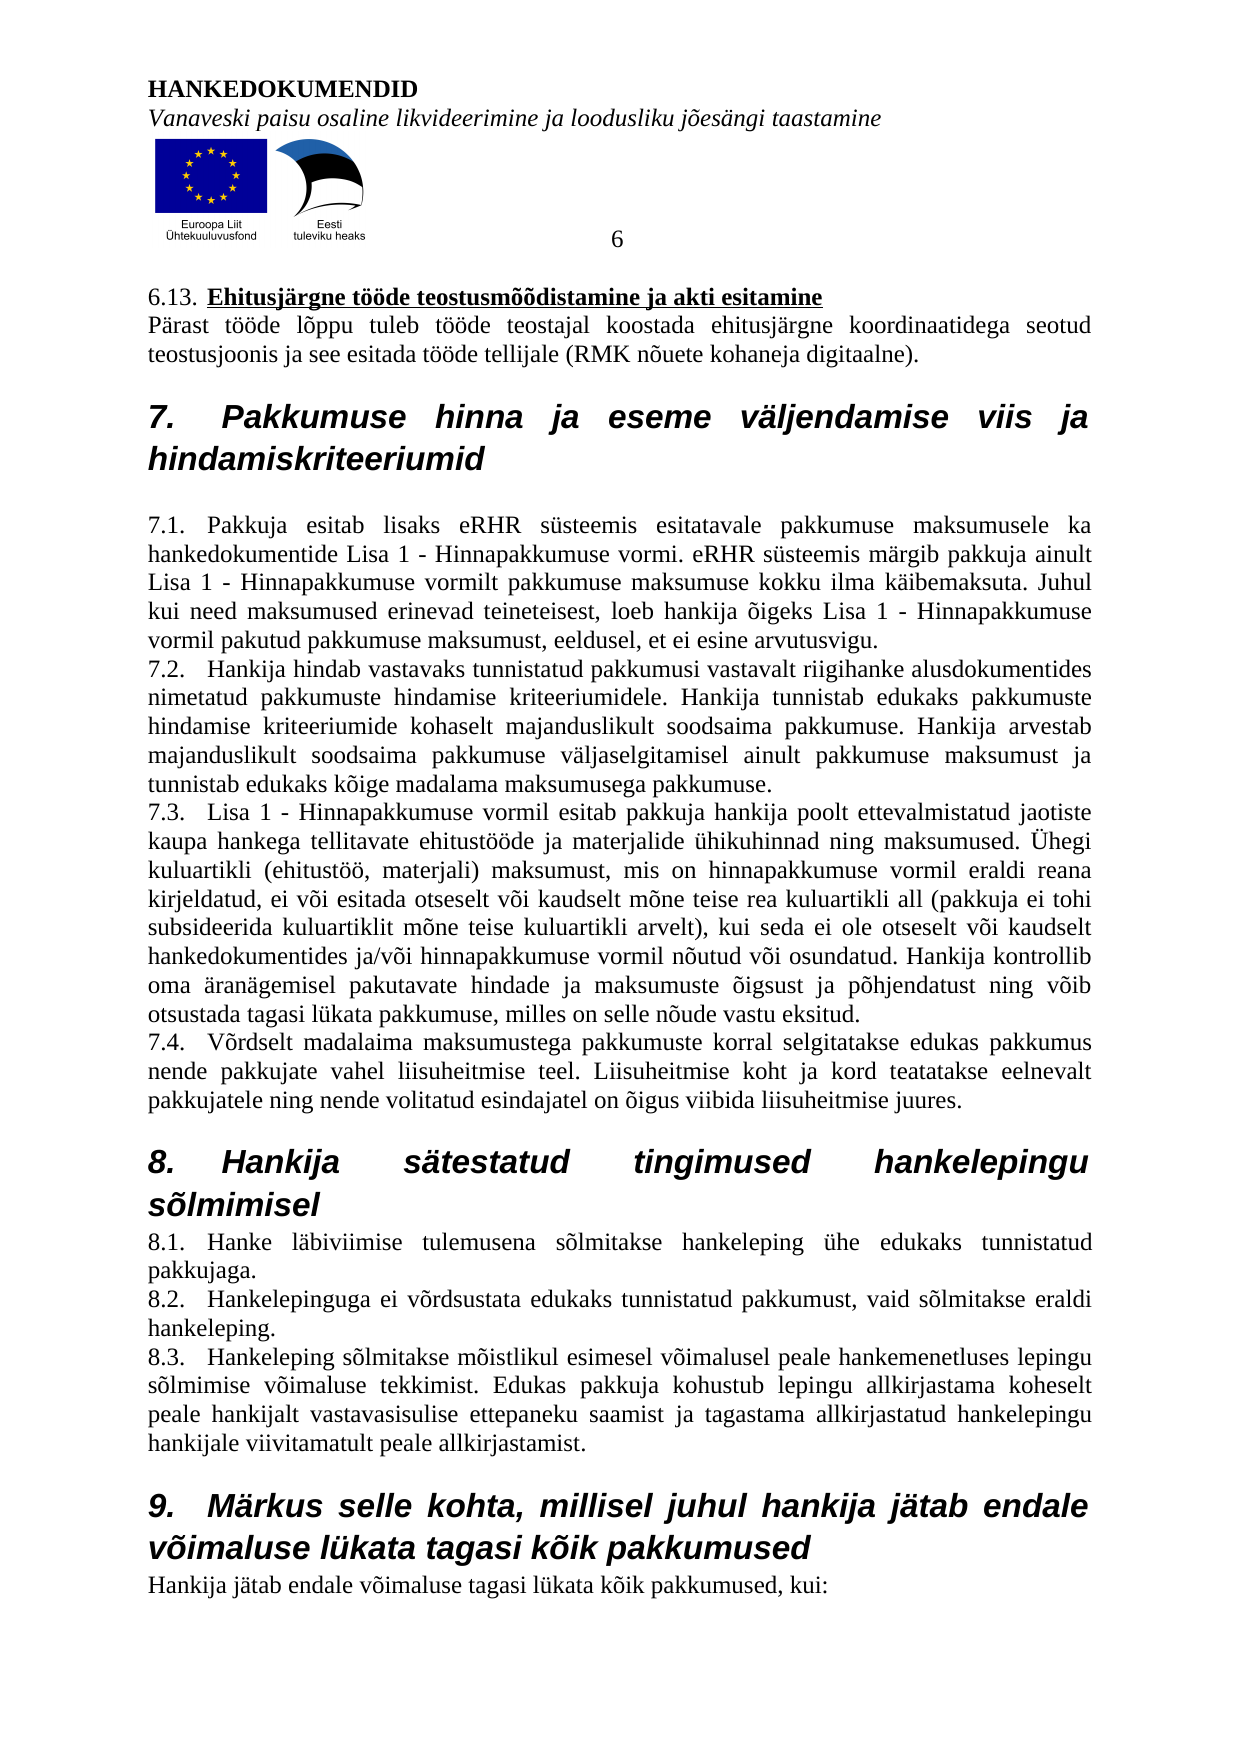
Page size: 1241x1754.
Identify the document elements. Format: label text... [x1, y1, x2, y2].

list Hankija hindab vastavaks tunnistatud pakkumusi vastavalt riigihanke alusdokumentides nimetatud pakkumuste hindamise kriteeriumidele. Hankija tunnistab edukaks pakkumuste hindamise kriteeriumide kohaselt majanduslikult soodsaima pakkumuse. Hankija arvestab majanduslikult soodsaima pakkumuse väljaselgitamisel ainult pakkumuse maksumust ja tunnistab edukaks kõige madalama maksumusega pakkumuse. [148, 654, 1092, 797]
list Lisa 1 - Hinnapakkumuse vormil esitab pakkuja hankija poolt ettevalmistatud jaotiste kaupa hankega tellitavate ehitustööde ja materjalide ühikuhinnad ning maksumused. Ühegi kuluartikli (ehitustöö, materjali) maksumust, mis on hinnapakkumuse vormil eraldi reana kirjeldatud, ei või esitada otseselt või kaudselt mõne teise rea kuluartikli all (pakkuja ei tohi subsideerida kuluartiklit mõne teise kuluartikli arvelt), kui seda ei ole otseselt või kaudselt hankedokumentides ja/või hinnapakkumuse vormil nõutud või osundatud. Hankija kontrollib oma äranägemisel pakutavate hindade ja maksumuste õigsust ja põhjendatust ning võib otsustada tagasi lükata pakkumuse, milles on selle nõude vastu eksitud. [148, 797, 1092, 1027]
subtitle Pakkumuse hinna ja eseme väljendamise viis ja hindamiskriteeriumid [148, 397, 1092, 477]
subtitle Pakkuja esitab lisaks eRHR süsteemis esitatavale pakkumuse maksumusele ka hankedokumentide Lisa 1 - Hinnapakkumuse vormi. eRHR süsteemis märgib pakkuja ainult Lisa 1 - Hinnapakkumuse vormilt pakkumuse maksumuse kokku ilma käibemaksuta. Juhul kui need maksumused erinevad teineteisest, loeb hankija õigeks Lisa 1 - Hinnapakkumuse vormil pakutud pakkumuse maksumust, eeldusel, et ei esine arvutusvigu. [148, 510, 1092, 654]
subtitle Märkus selle kohta, millisel juhul hankija jätab endale võimaluse lükata tagasi kõik pakkumused [148, 1486, 1092, 1566]
picture [147, 131, 371, 248]
list Ehitusjärgne tööde teostusmõõdistamine ja akti esitamine [148, 282, 1092, 311]
list Võrdselt madalaima maksumustega pakkumuste korral selgitatakse edukas pakkumus nende pakkujate vahel liisuheitmise teel. Liisuheitmise koht ja kord teatatakse eelnevalt pakkujatele ning nende volitatud esindajatel on õigus viibida liisuheitmise juures. [148, 1027, 1092, 1114]
list Hanke läbiviimise tulemusena sõlmitakse hankeleping ühe edukaks tunnistatud pakkujaga. [148, 1227, 1092, 1284]
list Hankelepinguga ei võrdsustata edukaks tunnistatud pakkumust, vaid sõlmitakse eraldi hankeleping. [148, 1284, 1092, 1342]
subtitle Hankija sätestatud tingimused hankelepingu sõlmimisel [148, 1142, 1092, 1223]
list Hankeleping sõlmitakse mõistlikul esimesel võimalusel peale hankemenetluses lepingu sõlmimise võimaluse tekkimist. Edukas pakkuja kohustub lepingu allkirjastama koheselt peale hankijalt vastavasisulise ettepaneku saamist ja tagastama allkirjastatud hankelepingu hankijale viivitamatult peale allkirjastamist. [148, 1342, 1092, 1457]
text Hankija jätab endale võimaluse tagasi lükata kõik pakkumused, kui: [148, 1570, 1092, 1599]
list Pärast tööde lõppu tuleb tööde teostajal koostada ehitusjärgne koordinaatidega seotud teostusjoonis ja see esitada tööde tellijale (RMK nõuete kohaneja digitaalne). [148, 311, 1092, 368]
